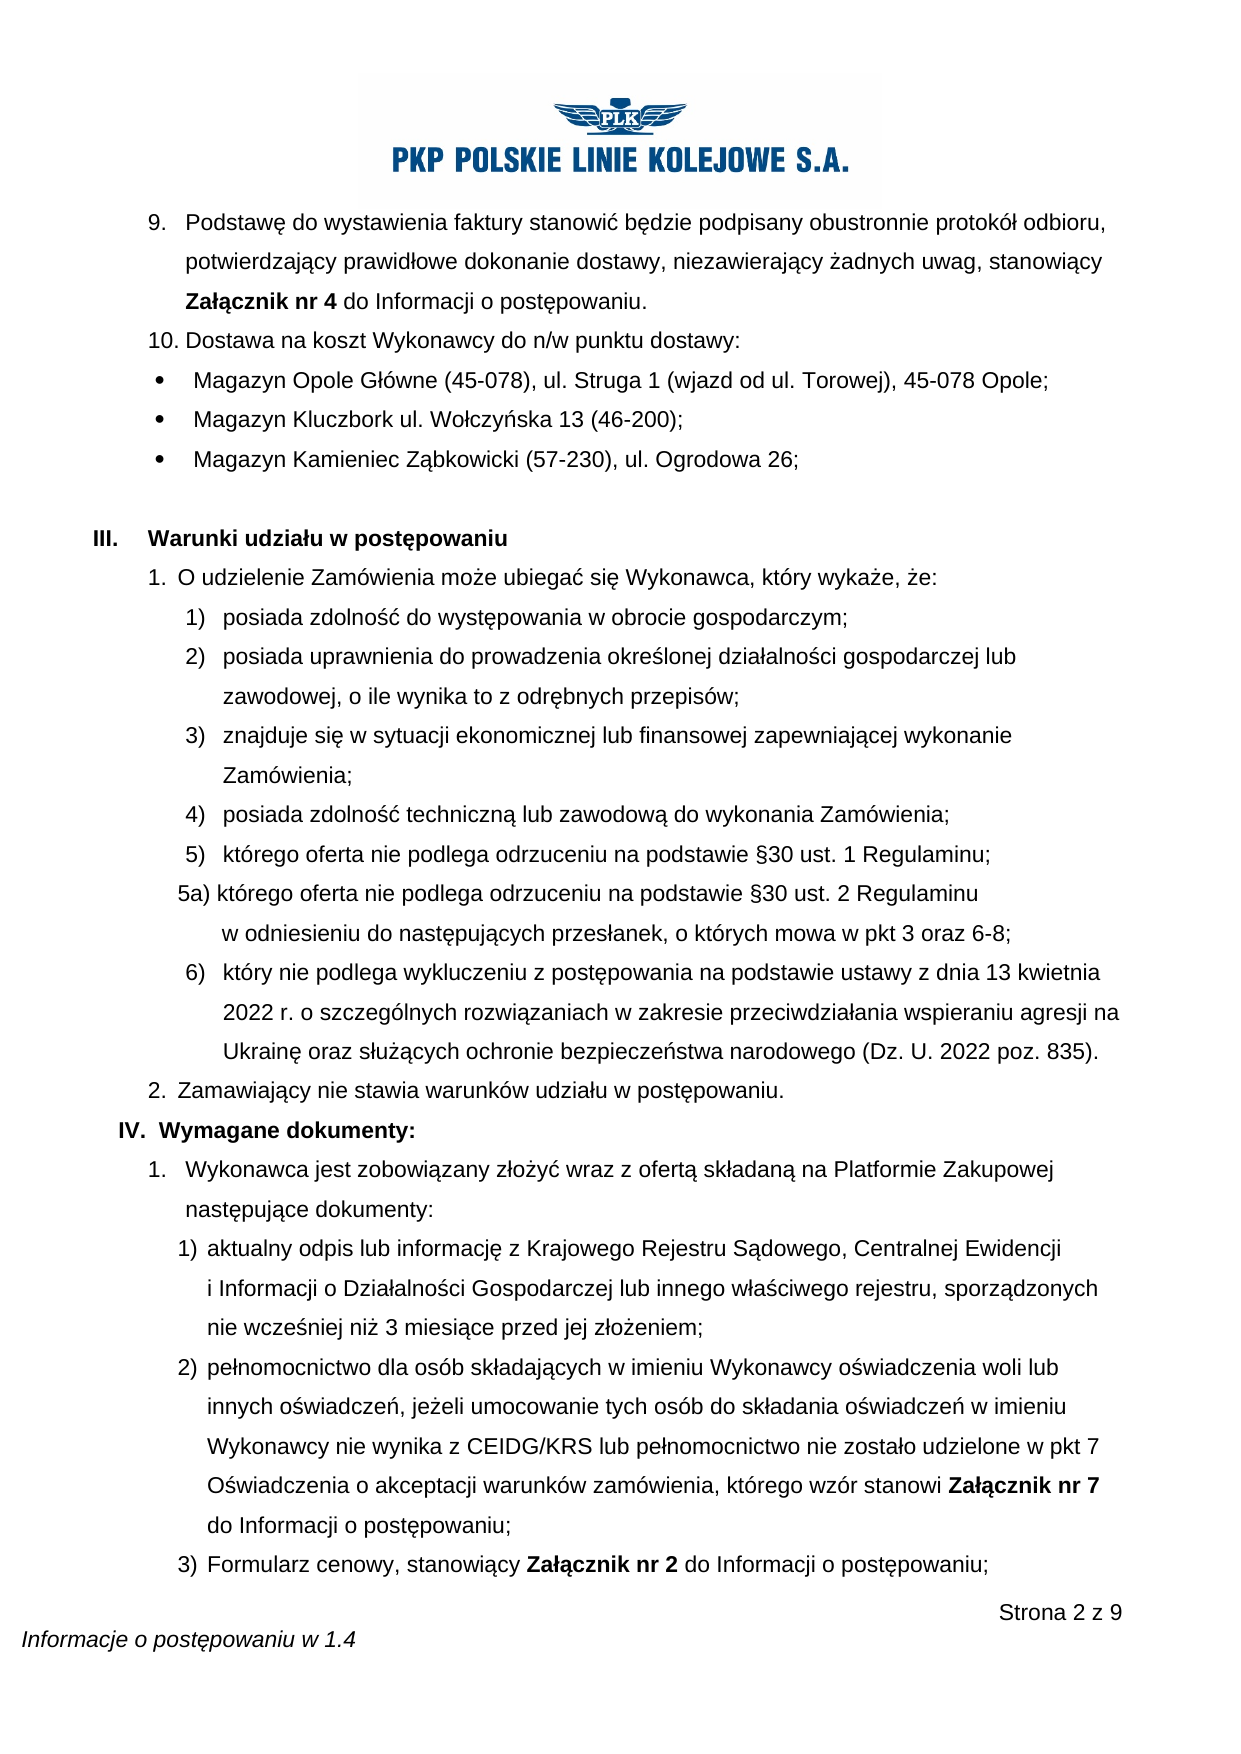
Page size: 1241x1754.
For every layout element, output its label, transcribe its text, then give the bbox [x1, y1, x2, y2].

list posiada zdolność do występowania w obrocie gospodarczym; [185, 604, 1122, 630]
list Magazyn Kluczbork ul. Wołczyńska 13 (46-200); [156, 406, 1122, 433]
list posiada uprawnienia do prowadzenia określonej działalności gospodarczej lub zawodowej, o ile wynika to z odrębnych przepisów; [185, 643, 1122, 709]
list O udzielenie Zamówienia może ubiegać się Wykonawca, który wykaże, że: [148, 564, 1122, 591]
list Magazyn Opole Główne (45-078), ul. Struga 1 (wjazd od ul. Torowej), 45-078 Opole; [156, 367, 1122, 393]
list Wykonawca jest zobowiązany złożyć wraz z ofertą składaną na Platformie Zakupowej następujące dokumenty: [148, 1156, 1122, 1222]
list Magazyn Kamieniec Ząbkowicki (57-230), ul. Ogrodowa 26; [156, 446, 1122, 472]
list aktualny odpis lub informację z Krajowego Rejestru Sądowego, Centralnej Ewidencji i Informacji o Działalności Gospodarczej lub innego właściwego rejestru, sporządzonych nie wcześniej niż 3 miesiące przed jej złożeniem; [177, 1235, 1122, 1341]
list który nie podlega wykluczeniu z postępowania na podstawie ustawy z dnia 13 kwietnia 2022 r. o szczególnych rozwiązaniach w zakresie przeciwdziałania wspieraniu agresji na Ukrainę oraz służących ochronie bezpieczeństwa narodowego (Dz. U. 2022 poz. 835). [185, 959, 1122, 1064]
picture [357, 73, 883, 209]
list Podstawę do wystawienia faktury stanowić będzie podpisany obustronnie protokół odbioru, potwierdzający prawidłowe dokonanie dostawy, niezawierający żadnych uwag, stanowiący Załącznik nr 4 do Informacji o postępowaniu. [148, 209, 1122, 314]
list pełnomocnictwo dla osób składających w imieniu Wykonawcy oświadczenia woli lub innych oświadczeń, jeżeli umocowanie tych osób do składania oświadczeń w imieniu Wykonawcy nie wynika z CEIDG/KRS lub pełnomocnictwo nie zostało udzielone w pkt 7 Oświadczenia o akceptacji warunków zamówienia, którego wzór stanowi Załącznik nr 7 do Informacji o postępowaniu; [177, 1354, 1122, 1538]
list Zamawiający nie stawia warunków udziału w postępowaniu. [148, 1077, 1122, 1104]
text 5a) którego oferta nie podlega odrzuceniu na podstawie §30 ust. 2 Regulaminu w odniesieniu do następujących przesłanek, o których mowa w pkt 3 oraz 6-8; [177, 880, 1122, 946]
list Warunki udziału w postępowaniu [118, 525, 1122, 551]
list Dostawa na koszt Wykonawcy do n/w punktu dostawy: [148, 327, 1122, 354]
list posiada zdolność techniczną lub zawodową do wykonania Zamówienia; [185, 801, 1122, 827]
list którego oferta nie podlega odrzuceniu na podstawie §30 ust. 1 Regulaminu; [185, 841, 1122, 867]
text IV. Wymagane dokumenty: [118, 1117, 1122, 1143]
list znajduje się w sytuacji ekonomicznej lub finansowej zapewniającej wykonanie Zamówienia; [185, 722, 1122, 788]
list Formularz cenowy, stanowiący Załącznik nr 2 do Informacji o postępowaniu; [177, 1551, 1122, 1577]
